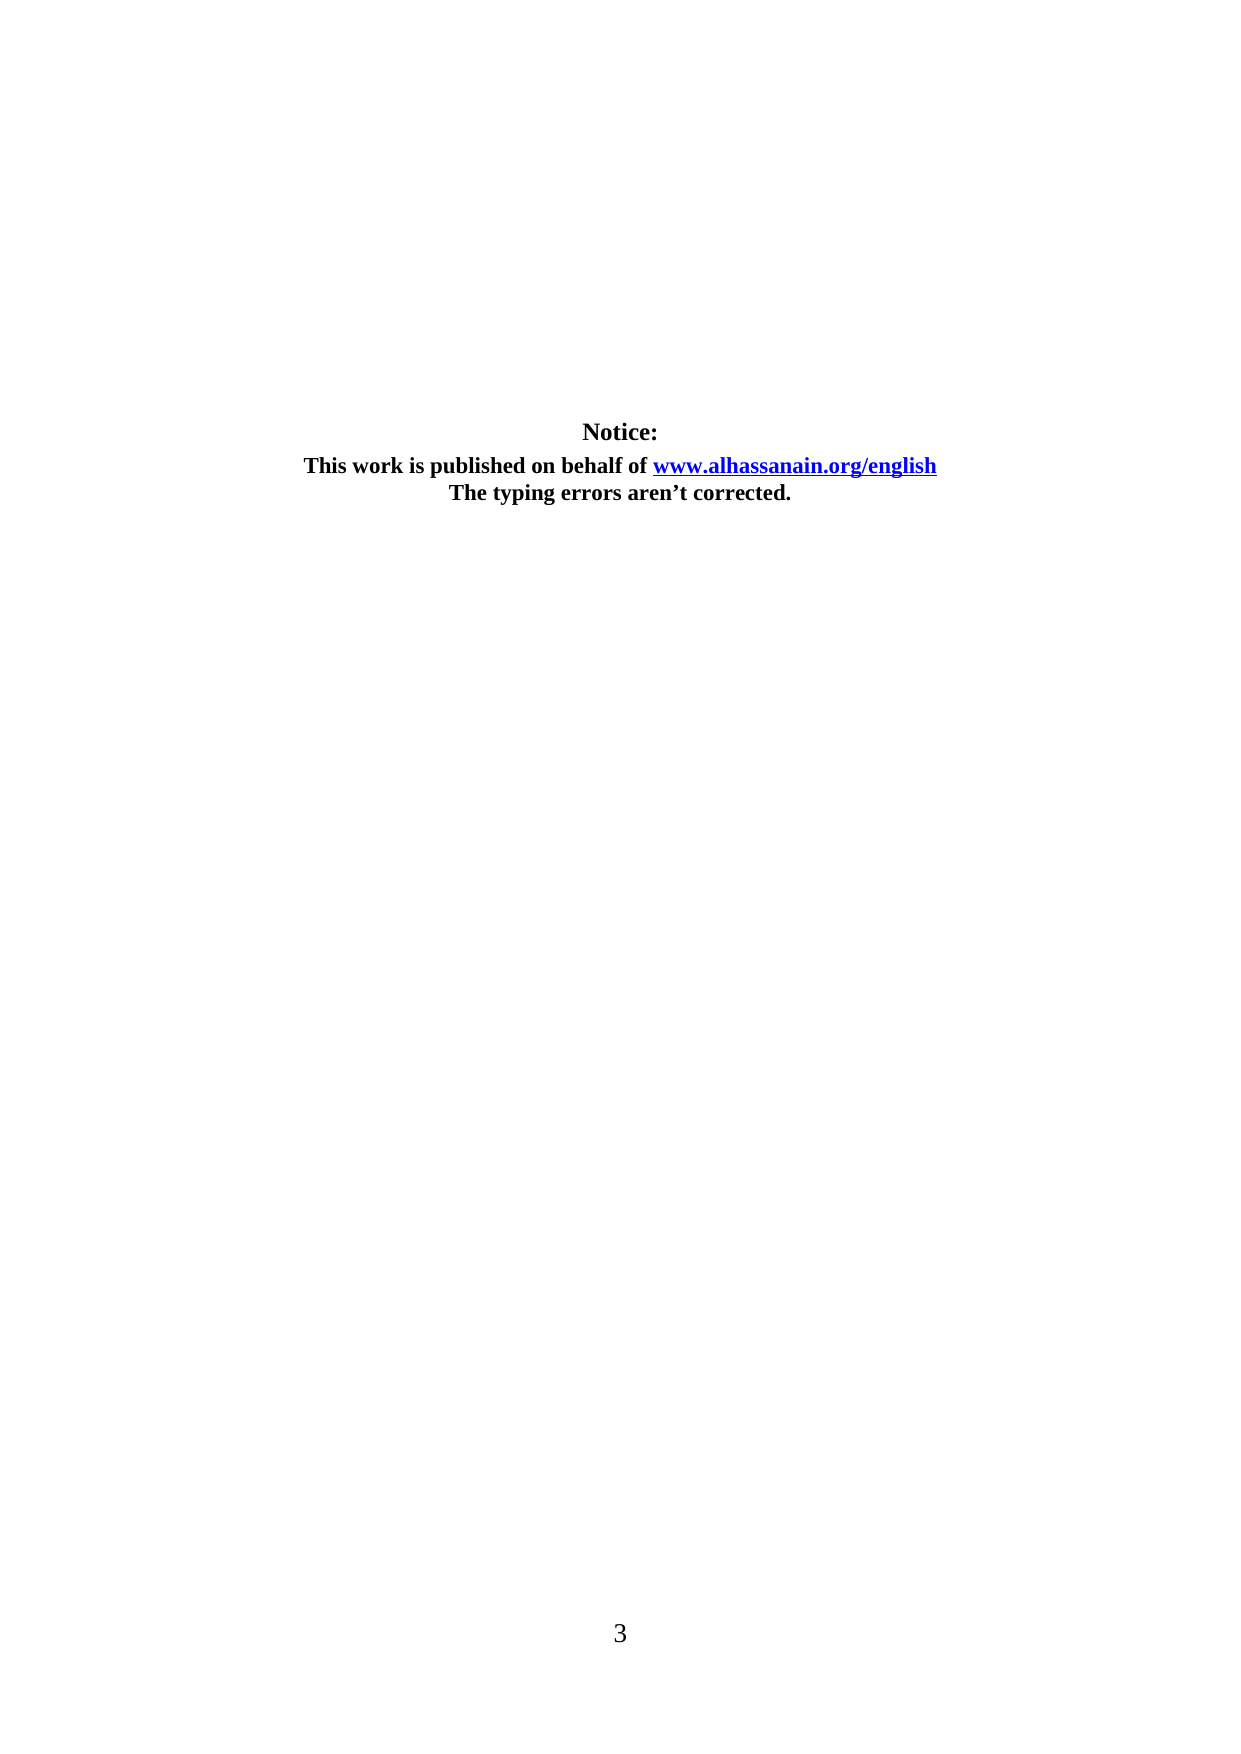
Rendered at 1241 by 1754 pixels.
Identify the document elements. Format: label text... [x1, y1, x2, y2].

text This work is published on behalf of www.alhassanain.org/english [236, 452, 1004, 478]
text The typing errors aren’t corrected. [236, 478, 1004, 505]
text Notice: [236, 417, 1004, 446]
